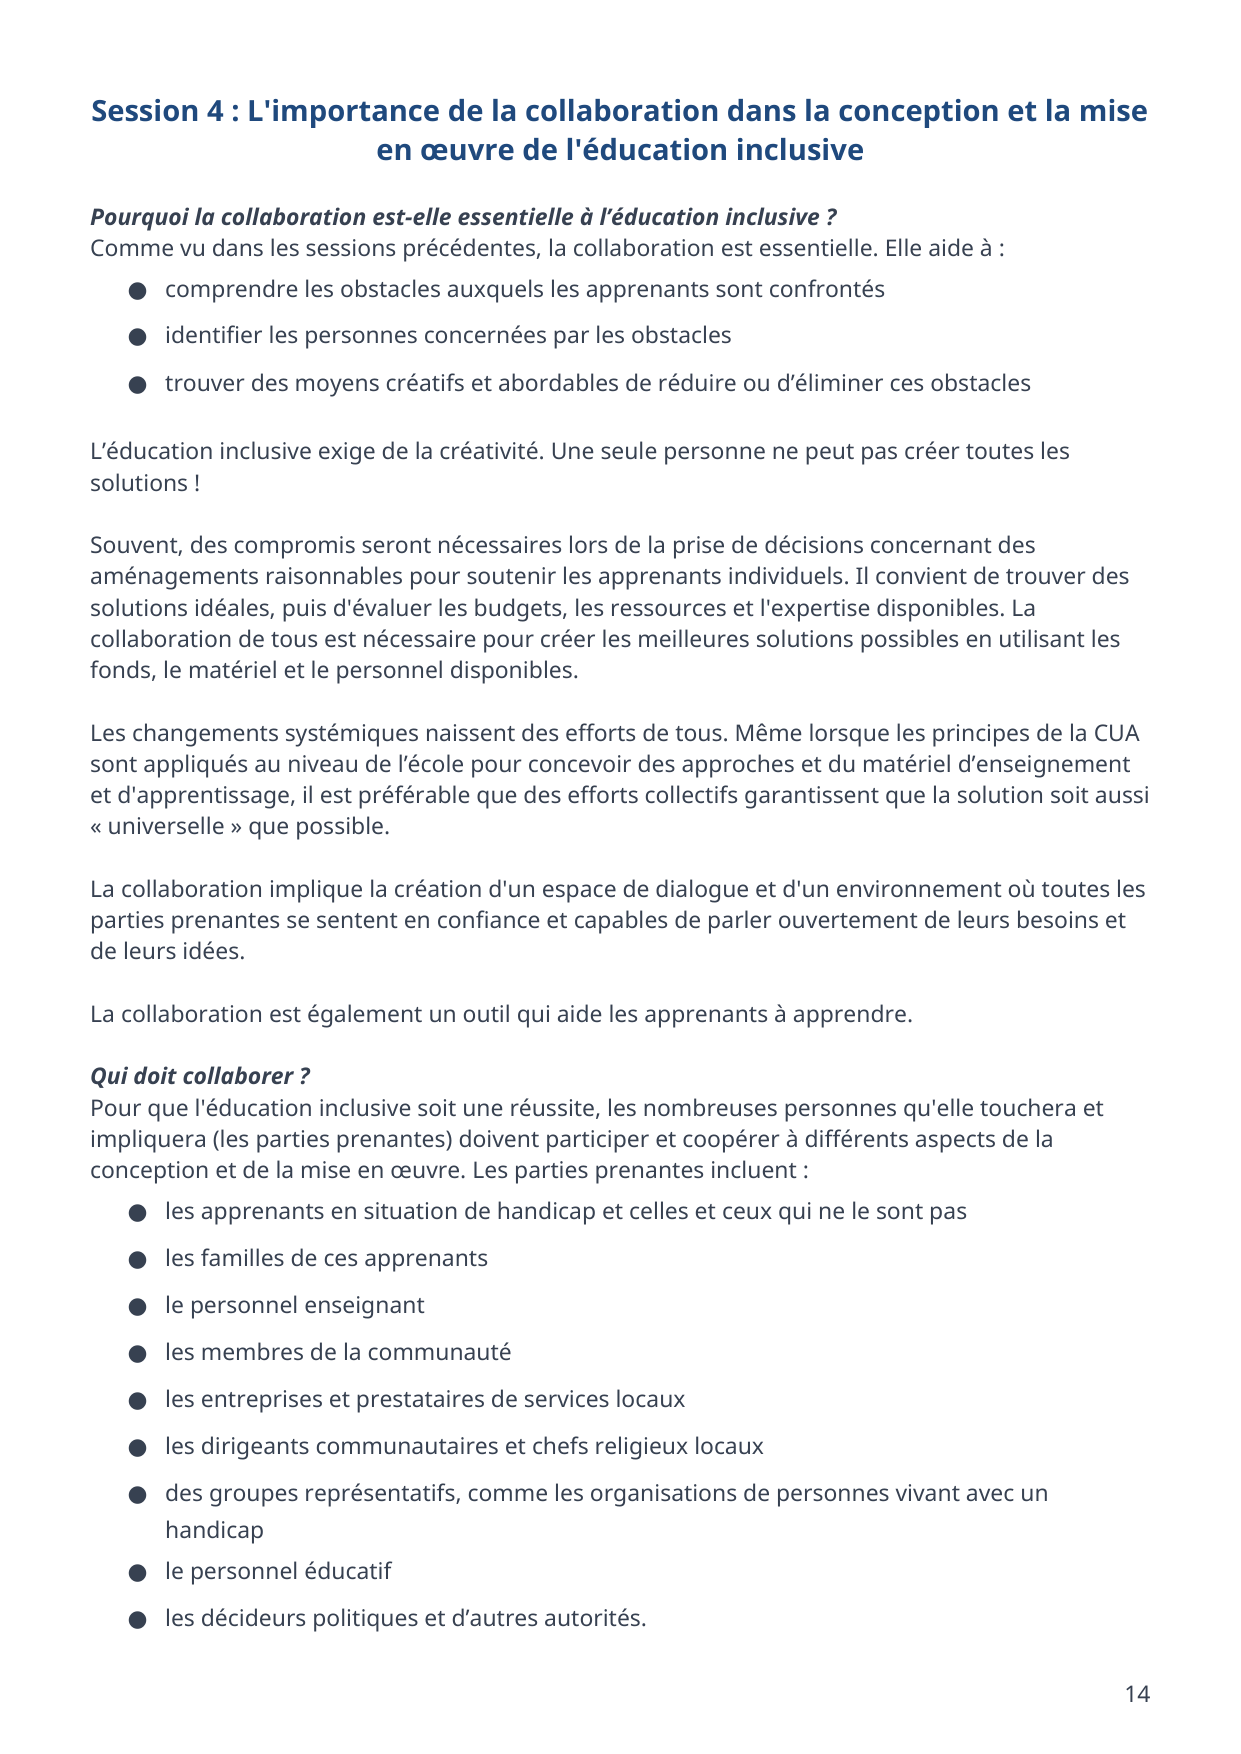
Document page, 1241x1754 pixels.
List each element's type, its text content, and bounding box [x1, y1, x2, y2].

list comprendre les obstacles auxquels les apprenants sont confrontés [127, 263, 1150, 310]
text Pourquoi la collaboration est-elle essentielle à l’éducation inclusive ? [90, 201, 1150, 232]
list identifier les personnes concernées par les obstacles [127, 310, 1150, 357]
text L’éducation inclusive exige de la créativité. Une seule personne ne peut pas créer toutes les solutions ! [90, 435, 1150, 498]
subtitle Session 4 : L'importance de la collaboration dans la conception et la mise en œuvre de l'éducation inclusive [90, 90, 1150, 169]
text Qui doit collaborer ? [90, 1060, 1150, 1091]
list les familles de ces apprenants [127, 1232, 1150, 1279]
text Souvent, des compromis seront nécessaires lors de la prise de décisions concernant des aménagements raisonnables pour soutenir les apprenants individuels. Il convient de trouver des solutions idéales, puis d'évaluer les budgets, les ressources et l'expertise disponibles. La collaboration de tous est nécessaire pour créer les meilleures solutions possibles en utilisant les fonds, le matériel et le personnel disponibles. [90, 529, 1150, 685]
list les entreprises et prestataires de services locaux [127, 1373, 1150, 1420]
list les dirigeants communautaires et chefs religieux locaux [127, 1420, 1150, 1467]
list trouver des moyens créatifs et abordables de réduire ou d’éliminer ces obstacles [127, 357, 1150, 404]
text La collaboration est également un outil qui aide les apprenants à apprendre. [90, 998, 1150, 1029]
list des groupes représentatifs, comme les organisations de personnes vivant avec un handicap [127, 1467, 1150, 1545]
text La collaboration implique la création d'un espace de dialogue et d'un environnement où toutes les parties prenantes se sentent en confiance et capables de parler ouvertement de leurs besoins et de leurs idées. [90, 873, 1150, 966]
list les décideurs politiques et d’autres autorités. [127, 1592, 1150, 1639]
list le personnel éducatif [127, 1545, 1150, 1592]
list les apprenants en situation de handicap et celles et ceux qui ne le sont pas [127, 1185, 1150, 1232]
list les membres de la communauté [127, 1326, 1150, 1373]
list le personnel enseignant [127, 1279, 1150, 1326]
text Pour que l'éducation inclusive soit une réussite, les nombreuses personnes qu'elle touchera et impliquera (les parties prenantes) doivent participer et coopérer à différents aspects de la conception et de la mise en œuvre. Les parties prenantes incluent : [90, 1091, 1150, 1185]
text Les changements systémiques naissent des efforts de tous. Même lorsque les principes de la CUA sont appliqués au niveau de l’école pour concevoir des approches et du matériel d’enseignement et d'apprentissage, il est préférable que des efforts collectifs garantissent que la solution soit aussi « universelle » que possible. [90, 716, 1150, 841]
text Comme vu dans les sessions précédentes, la collaboration est essentielle. Elle aide à : [90, 232, 1150, 263]
